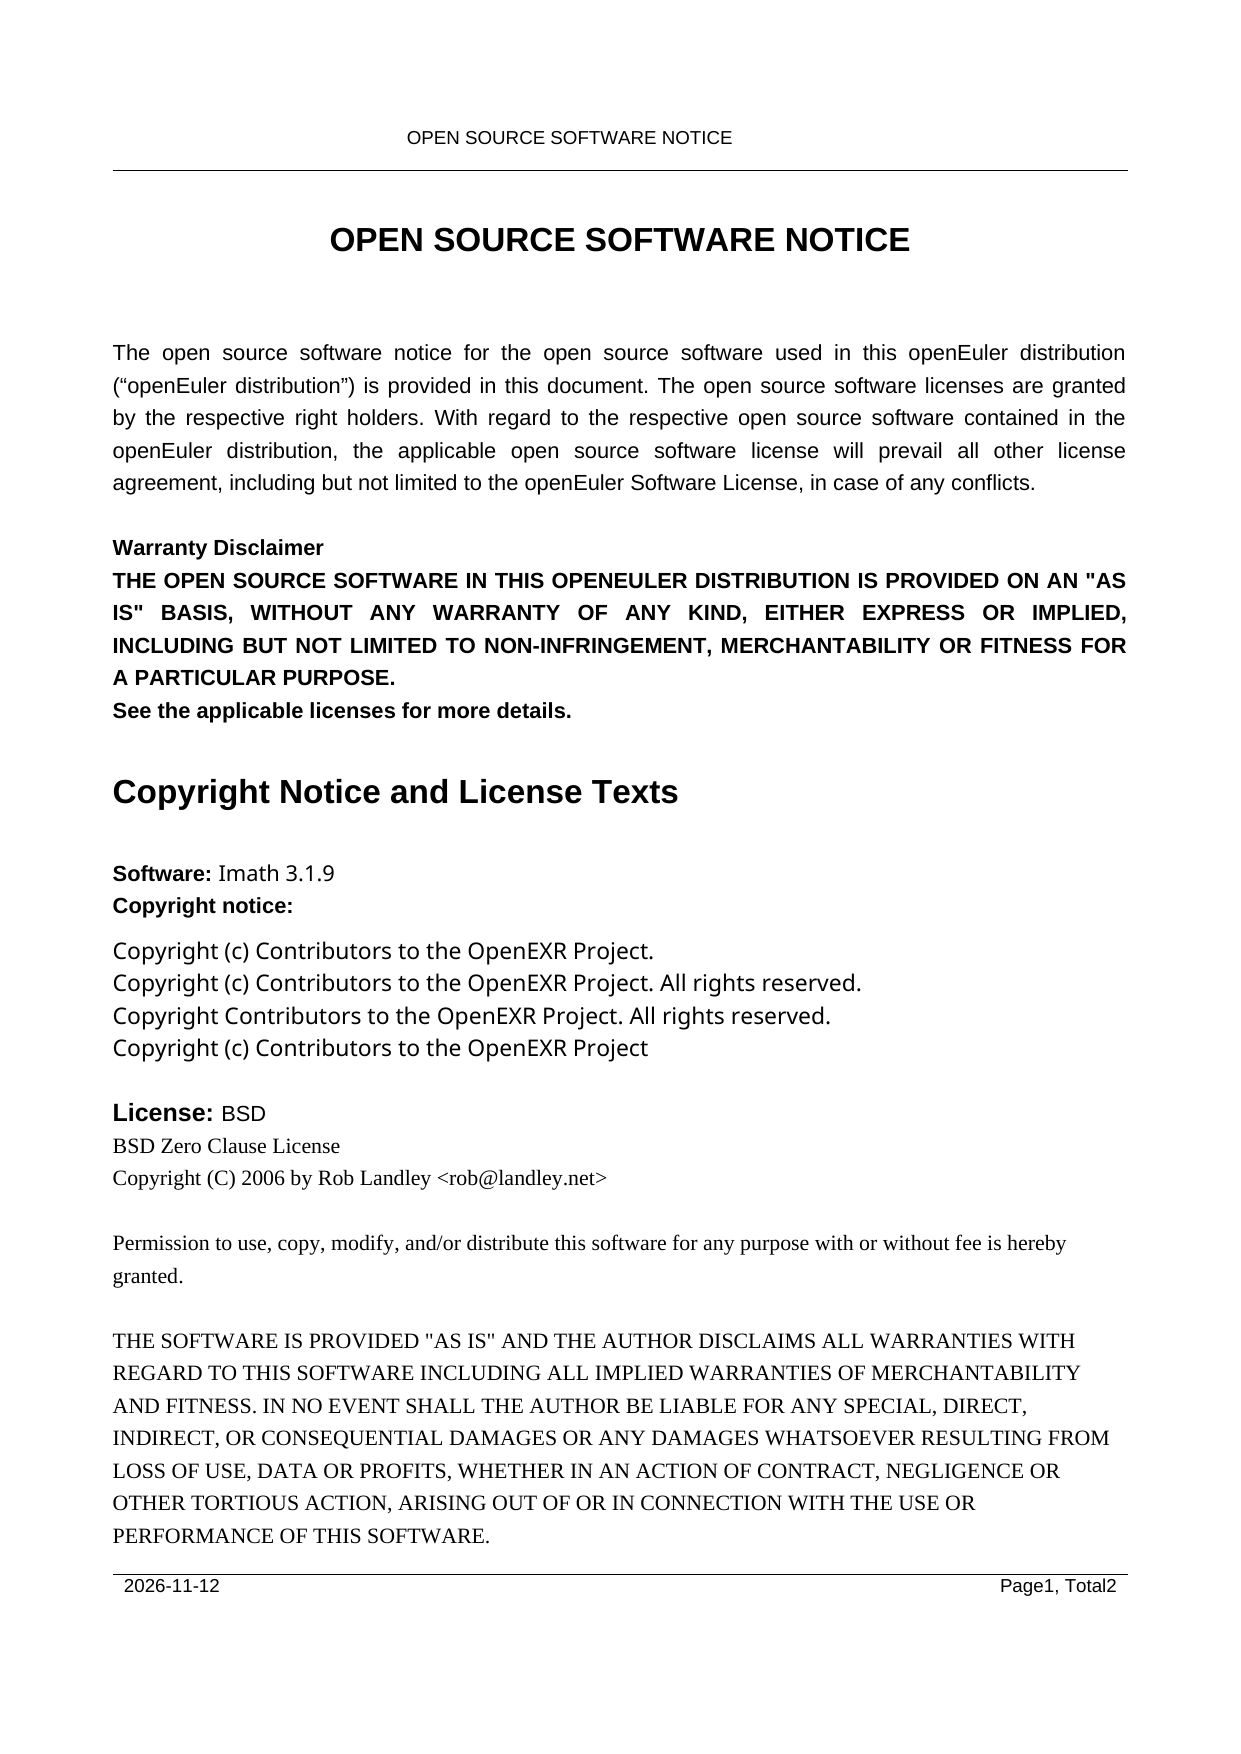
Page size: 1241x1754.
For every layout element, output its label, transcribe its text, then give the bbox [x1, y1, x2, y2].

text OPEN SOURCE SOFTWARE NOTICE [112, 206, 1128, 271]
text The open source software notice for the open source software used in this openEuler distribution (“openEuler distribution”) is provided in this document. The open source software licenses are granted by the respective right holders. With regard to the respective open source software contained in the openEuler distribution, the applicable open source software license will prevail all other license agreement, including but not limited to the openEuler Software License, in case of any conflicts. [112, 336, 1128, 499]
text Copyright (c) Contributors to the OpenEXR Project. Copyright (c) Contributors to the OpenEXR Project. All rights reserved. Copyright Contributors to the OpenEXR Project. All rights reserved. Copyright (c) Contributors to the OpenEXR Project [112, 934, 1128, 1096]
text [112, 1129, 1128, 1551]
text License: BSD [112, 1096, 1128, 1129]
text Warranty Disclaimer [112, 531, 1128, 564]
text THE OPEN SOURCE SOFTWARE IN THIS OPENEULER DISTRIBUTION IS PROVIDED ON AN "AS IS" BASIS, WITHOUT ANY WARRANTY OF ANY KIND, EITHER EXPRESS OR IMPLIED, INCLUDING BUT NOT LIMITED TO NON-INFRINGEMENT, MERCHANTABILITY OR FITNESS FOR A PARTICULAR PURPOSE. See the applicable licenses for more details. [112, 564, 1128, 726]
title Software: Imath 3.1.9 [112, 856, 1128, 889]
text Copyright notice: [112, 889, 1128, 921]
text Copyright Notice and License Texts [112, 759, 1128, 824]
